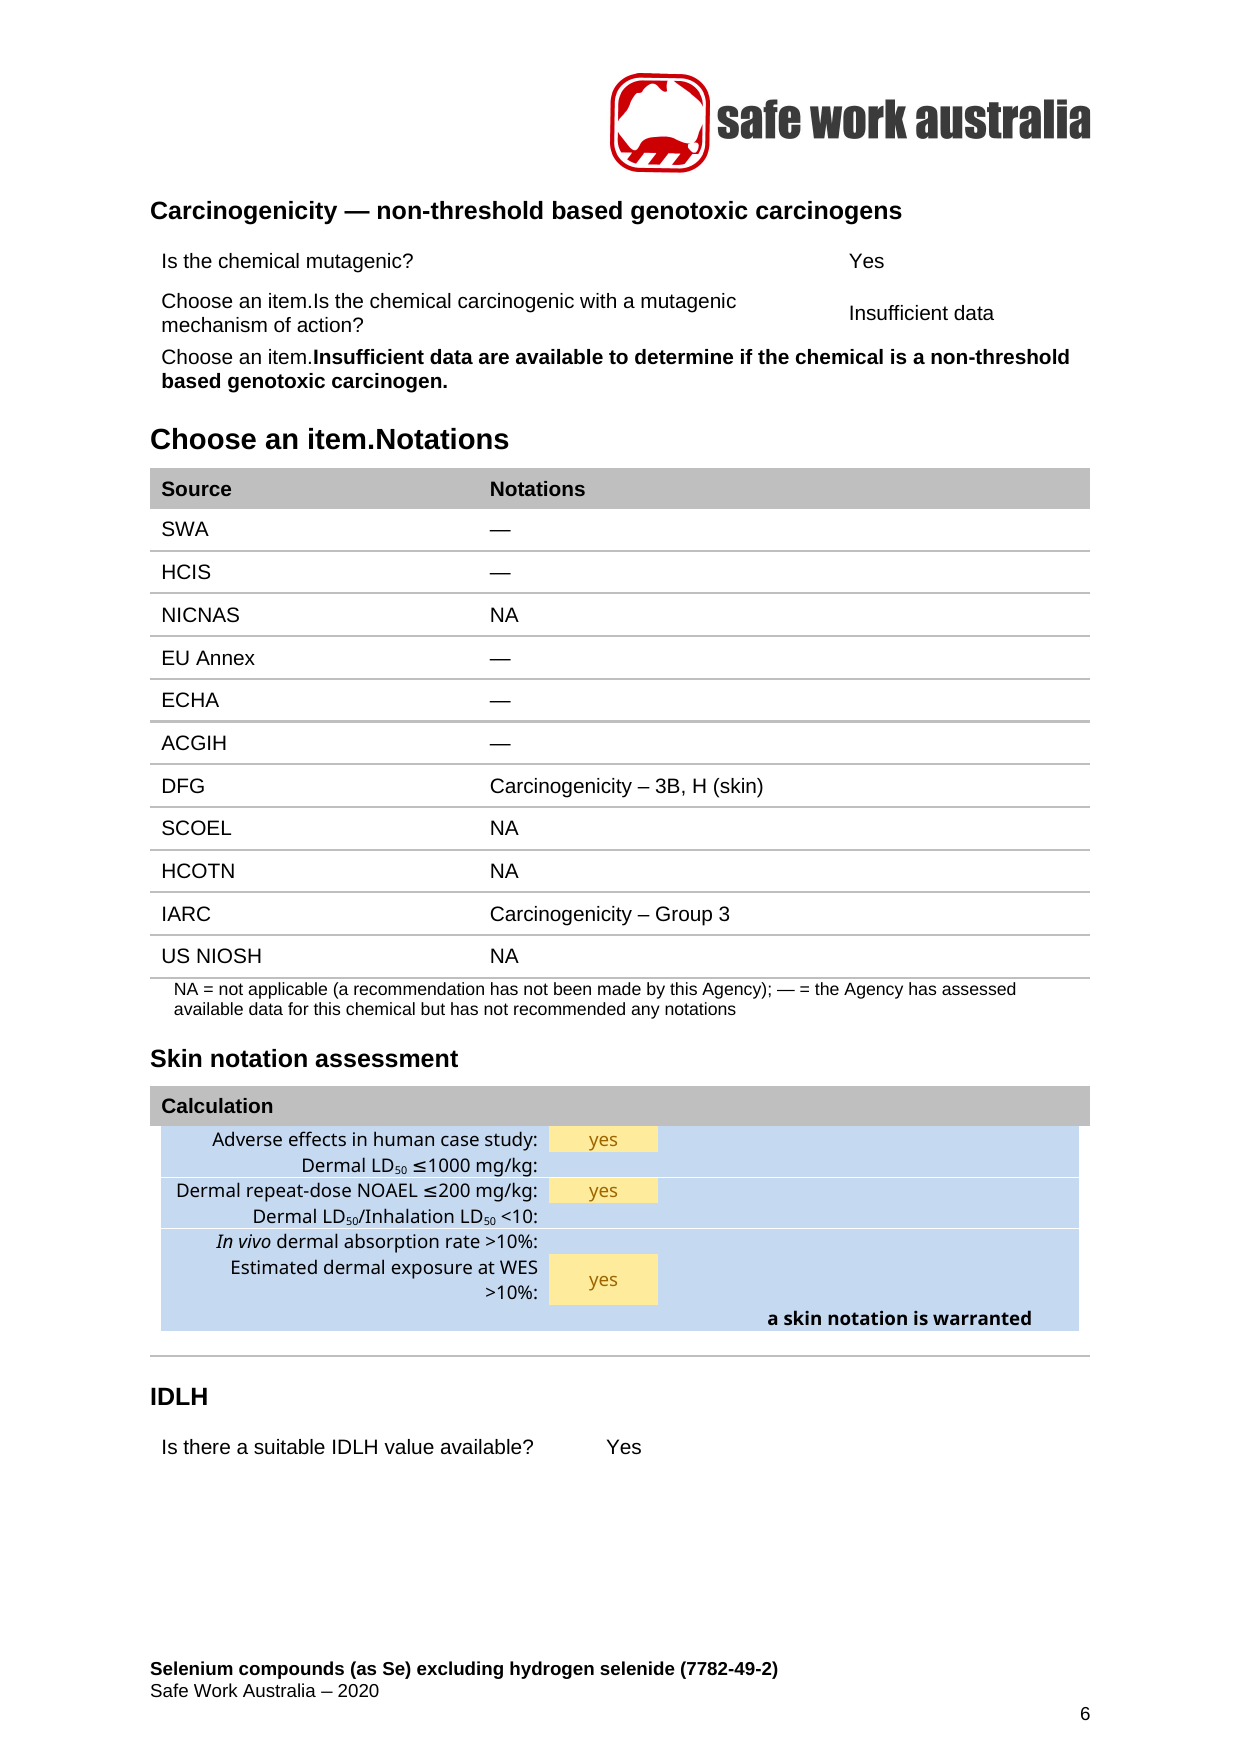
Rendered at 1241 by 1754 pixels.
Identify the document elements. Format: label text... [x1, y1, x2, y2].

table_cell ACGIH [150, 723, 478, 763]
table_cell — [478, 552, 1090, 592]
table_cell NA [478, 808, 1090, 848]
table_cell EU Annex [150, 637, 478, 678]
table_cell — [478, 723, 1090, 763]
table_cell Is the chemical carcinogenic with a mutagenic mechanism of action? [150, 285, 837, 341]
subtitle Carcinogenicity — non-threshold based genotoxic carcinogens [150, 196, 1090, 225]
table_cell NA [478, 594, 1090, 635]
table_cell DFG [150, 765, 478, 806]
table_cell HCOTN [150, 851, 478, 891]
table_cell SCOEL [150, 808, 478, 848]
picture [607, 73, 1091, 173]
table_cell NA [478, 851, 1090, 891]
table_cell Carcinogenicity – 3B, H (skin) [478, 765, 1090, 806]
text NA = not applicable (a recommendation has not been made by this Agency); — = the Agency has assessed available data for this chemical but has not recommended any notations [174, 979, 1090, 1019]
table_cell [150, 1126, 1090, 1354]
table_cell — [478, 637, 1090, 678]
table_cell NA [478, 936, 1090, 977]
table_header Notations [478, 470, 1090, 507]
table_header Is there a suitable IDLH value available? [150, 1423, 594, 1470]
table_header Source [150, 470, 478, 507]
table_cell — [478, 680, 1090, 720]
table_cell IARC [150, 893, 478, 934]
table_cell US NIOSH [150, 936, 478, 977]
table_cell — [478, 509, 1090, 549]
subtitle IDLH [150, 1382, 1090, 1410]
table_cell ECHA [150, 680, 478, 720]
table_header Is the chemical mutagenic? [150, 238, 837, 285]
table_header Calculation [150, 1088, 1090, 1124]
subtitle Skin notation assessment [150, 1044, 1090, 1073]
table_cell SWA [150, 509, 478, 549]
table_cell HCIS [150, 552, 478, 592]
table_cell Carcinogenicity – Group 3 [478, 893, 1090, 934]
subtitle Notations [150, 422, 1090, 456]
table_cell NICNAS [150, 594, 478, 635]
